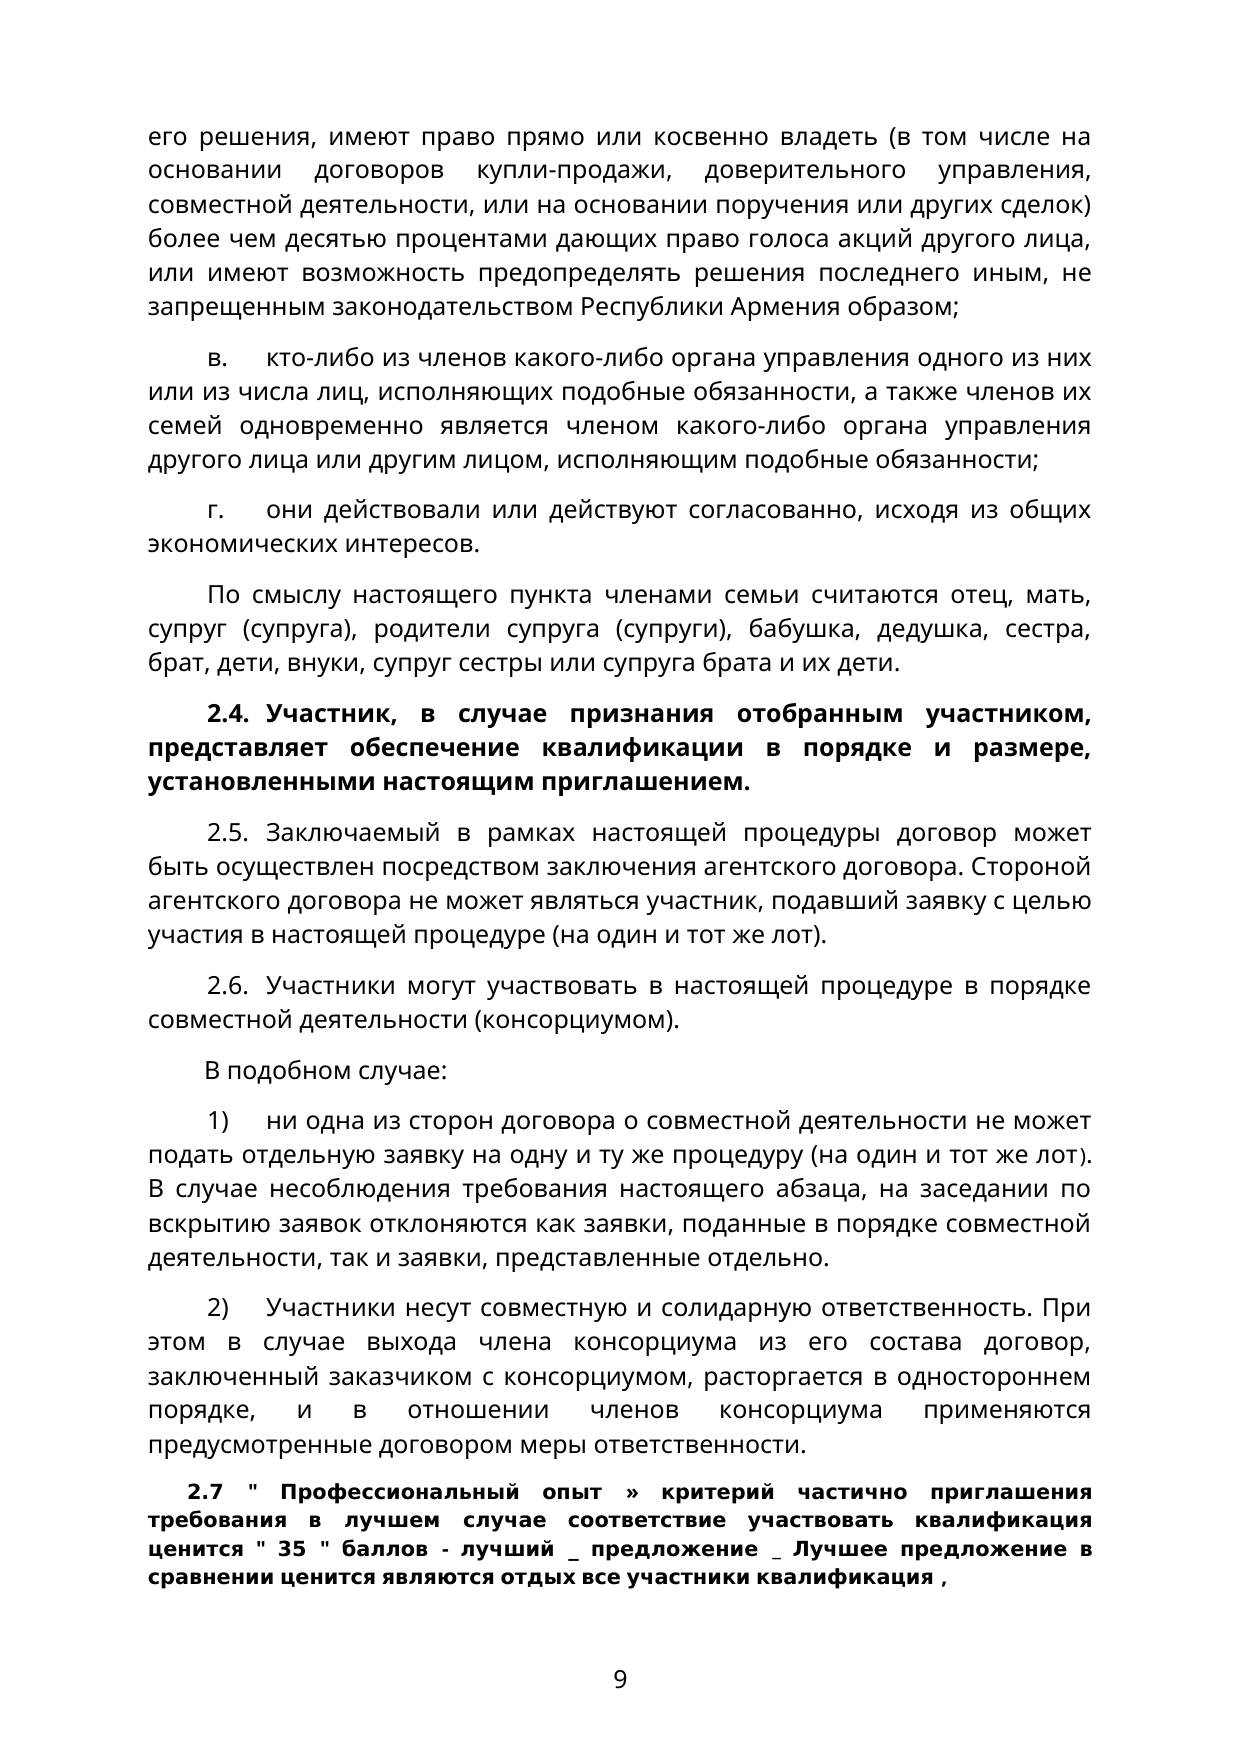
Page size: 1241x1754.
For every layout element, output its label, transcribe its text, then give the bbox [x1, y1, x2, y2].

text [148, 118, 1092, 322]
text 2) Участники несут совместную и солидарную ответственность. При этом в случае выхода члена консорциума из его состава договор, заключенный заказчиком с консорциумом, расторгается в одностороннем порядке, и в отношении членов консорциума применяются предусмотренные договором меры ответственности. [148, 1290, 1092, 1460]
text 2.5. Заключаемый в рамках настоящей процедуры договор может быть осуществлен посредством заключения агентского договора. Стороной агентского договора не может являться участник, подавший заявку с целью участия в настоящей процедуре (на один и тот же лот). [148, 814, 1092, 951]
text 1) ни одна из сторон договора о совместной деятельности не может подать отдельную заявку на одну и ту же процедуру (на один и тот же лот). В случае несоблюдения требования настоящего абзаца, на заседании по вскрытию заявок отклоняются как заявки, поданные в порядке совместной деятельности, так и заявки, представленные отдельно. [148, 1103, 1092, 1273]
text По смыслу настоящего пункта членами семьи считаются отец, мать, супруг (супруга), родители супруга (супруги), бабушка, дедушка, сестра, брат, дети, внуки, супруг сестры или супруга брата и их дети. [148, 577, 1092, 679]
text г. они действовали или действуют согласованно, исходя из общих экономических интересов. [148, 492, 1092, 560]
text 2.6. Участники могут участвовать в настоящей процедуре в порядке совместной деятельности (консорциумом). [148, 967, 1092, 1036]
text 2.4. Участник, в случае признания отобранным участником, представляет обеспечение квалификации в порядке и размере, установленными настоящим приглашением. [148, 696, 1092, 798]
text в. кто-либо из членов какого-либо органа управления одного из них или из числа лиц, исполняющих подобные обязанности, а также членов их семей одновременно является членом какого-либо органа управления другого лица или другим лицом, исполняющим подобные обязанности; [148, 339, 1092, 475]
text 2.7 " Профессиональный опыт » критерий частично приглашения требования в лучшем случае соответствие участвовать квалификация ценится " 35 " баллов - лучший _ предложение _ Лучшее предложение в сравнении ценится являются отдых все участники квалификация , [148, 1477, 1092, 1591]
text В подобном случае: [148, 1052, 1092, 1086]
